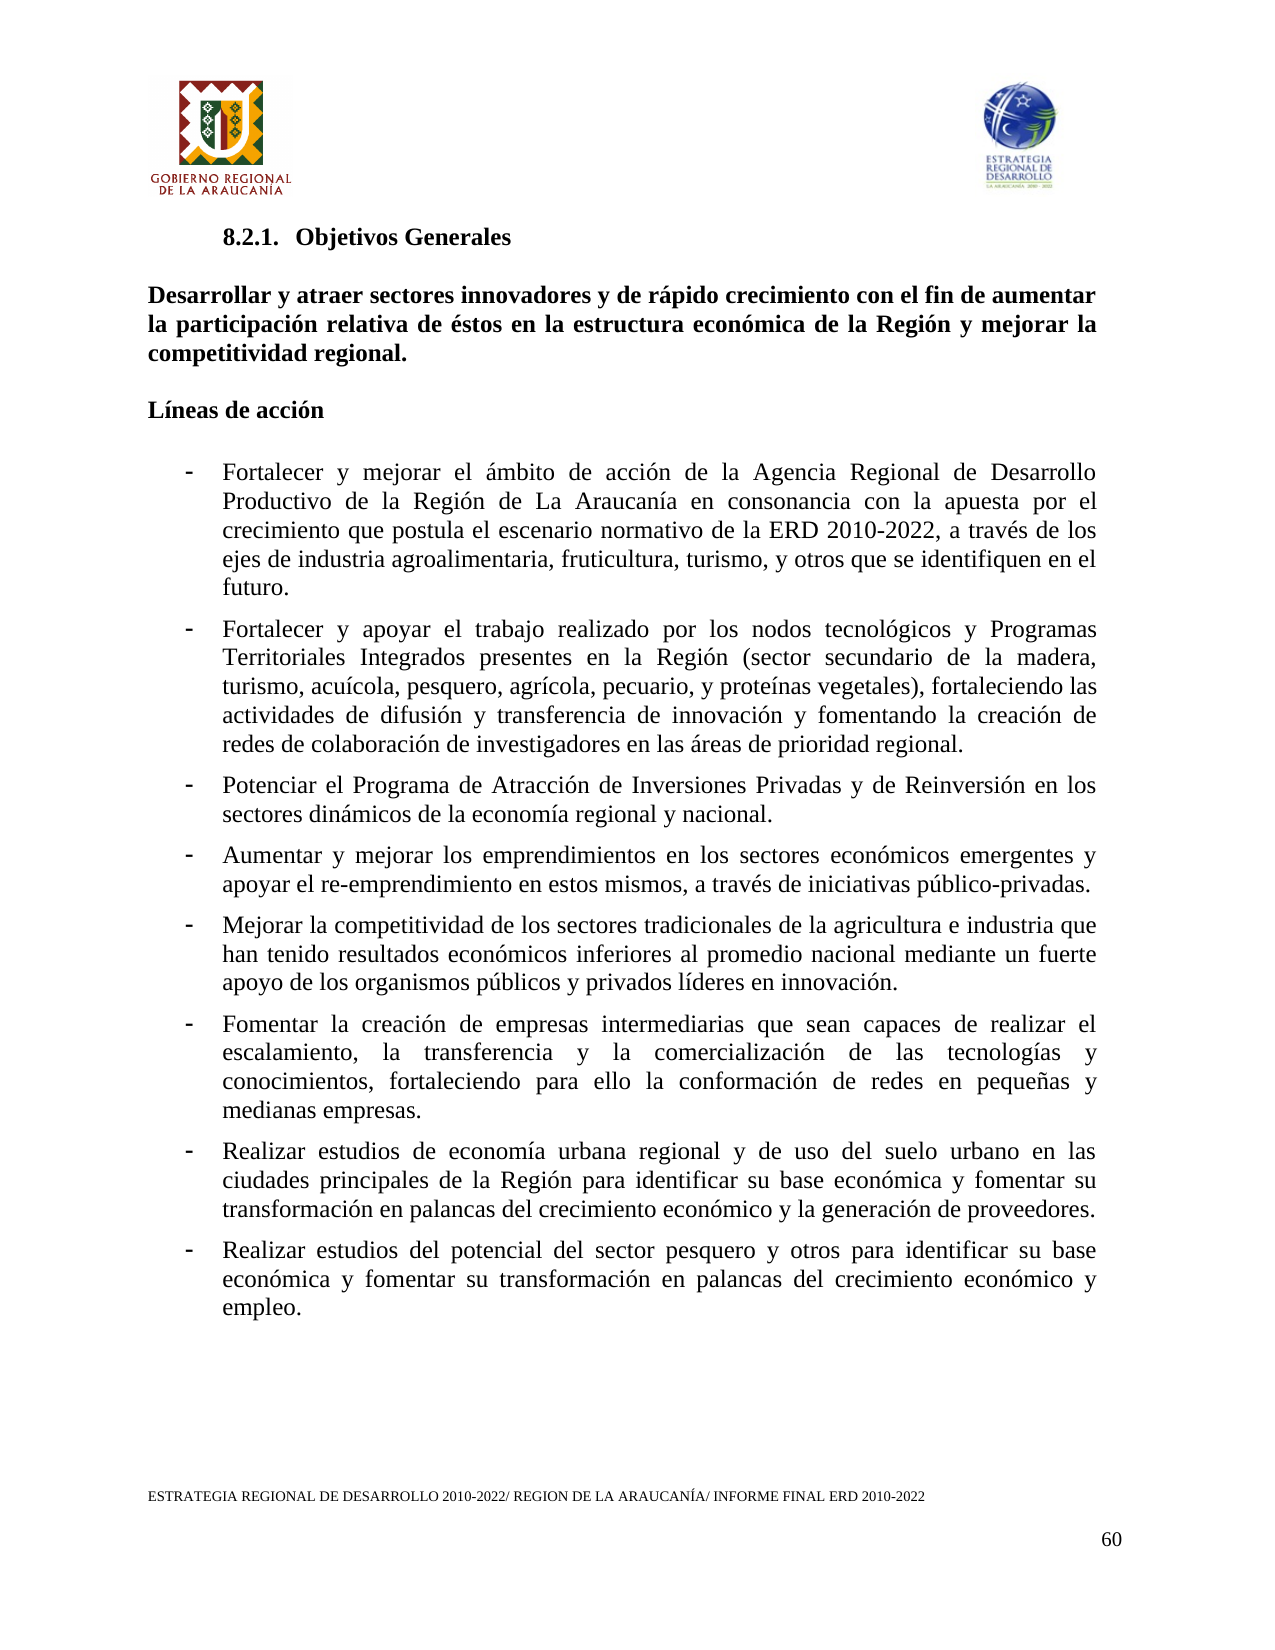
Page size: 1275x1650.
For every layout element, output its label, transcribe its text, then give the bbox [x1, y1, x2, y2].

list Fortalecer y mejorar el ámbito de acción de la Agencia Regional de Desarrollo Productivo de la Región de La Araucanía en consonancia con la apuesta por el crecimiento que postula el escenario normativo de la ERD 2010-2022, a través de los ejes de industria agroalimentaria, fruticultura, turismo, y otros que se identifiquen en el futuro. [185, 457, 1098, 601]
list Fomentar la creación de empresas intermediarias que sean capaces de realizar el escalamiento, la transferencia y la comercialización de las tecnologías y conocimientos, fortaleciendo para ello la conformación de redes en pequeñas y medianas empresas. [185, 1009, 1098, 1124]
list Mejorar la competitividad de los sectores tradicionales de la agricultura e industria que han tenido resultados económicos inferiores al promedio nacional mediante un fuerte apoyo de los organismos públicos y privados líderes en innovación. [185, 910, 1098, 996]
picture [975, 73, 1069, 197]
list Realizar estudios de economía urbana regional y de uso del suelo urbano en las ciudades principales de la Región para identificar su base económica y fomentar su transformación en palancas del crecimiento económico y la generación de proveedores. [185, 1136, 1098, 1222]
list Fortalecer y apoyar el trabajo realizado por los nodos tecnológicos y Programas Territoriales Integrados presentes en la Región (sector secundario de la madera, turismo, acuícola, pesquero, agrícola, pecuario, y proteínas vegetales), fortaleciendo las actividades de difusión y transferencia de innovación y fomentando la creación de redes de colaboración de investigadores en las áreas de prioridad regional. [185, 614, 1098, 757]
picture [147, 75, 294, 197]
list Desarrollar y atraer sectores innovadores y de rápido crecimiento con el fin de aumentar la participación relativa de éstos en la estructura económica de la Región y mejorar la competitividad regional. [148, 281, 1098, 367]
list Objetivos Generales [223, 222, 1098, 250]
list Realizar estudios del potencial del sector pesquero y otros para identificar su base económica y fomentar su transformación en palancas del crecimiento económico y empleo. [185, 1235, 1098, 1321]
list Aumentar y mejorar los emprendimientos en los sectores económicos emergentes y apoyar el re-emprendimiento en estos mismos, a través de iniciativas público-privadas. [185, 840, 1098, 897]
text Líneas de acción [148, 396, 1098, 424]
list Potenciar el Programa de Atracción de Inversiones Privadas y de Reinversión en los sectores dinámicos de la economía regional y nacional. [185, 770, 1098, 827]
